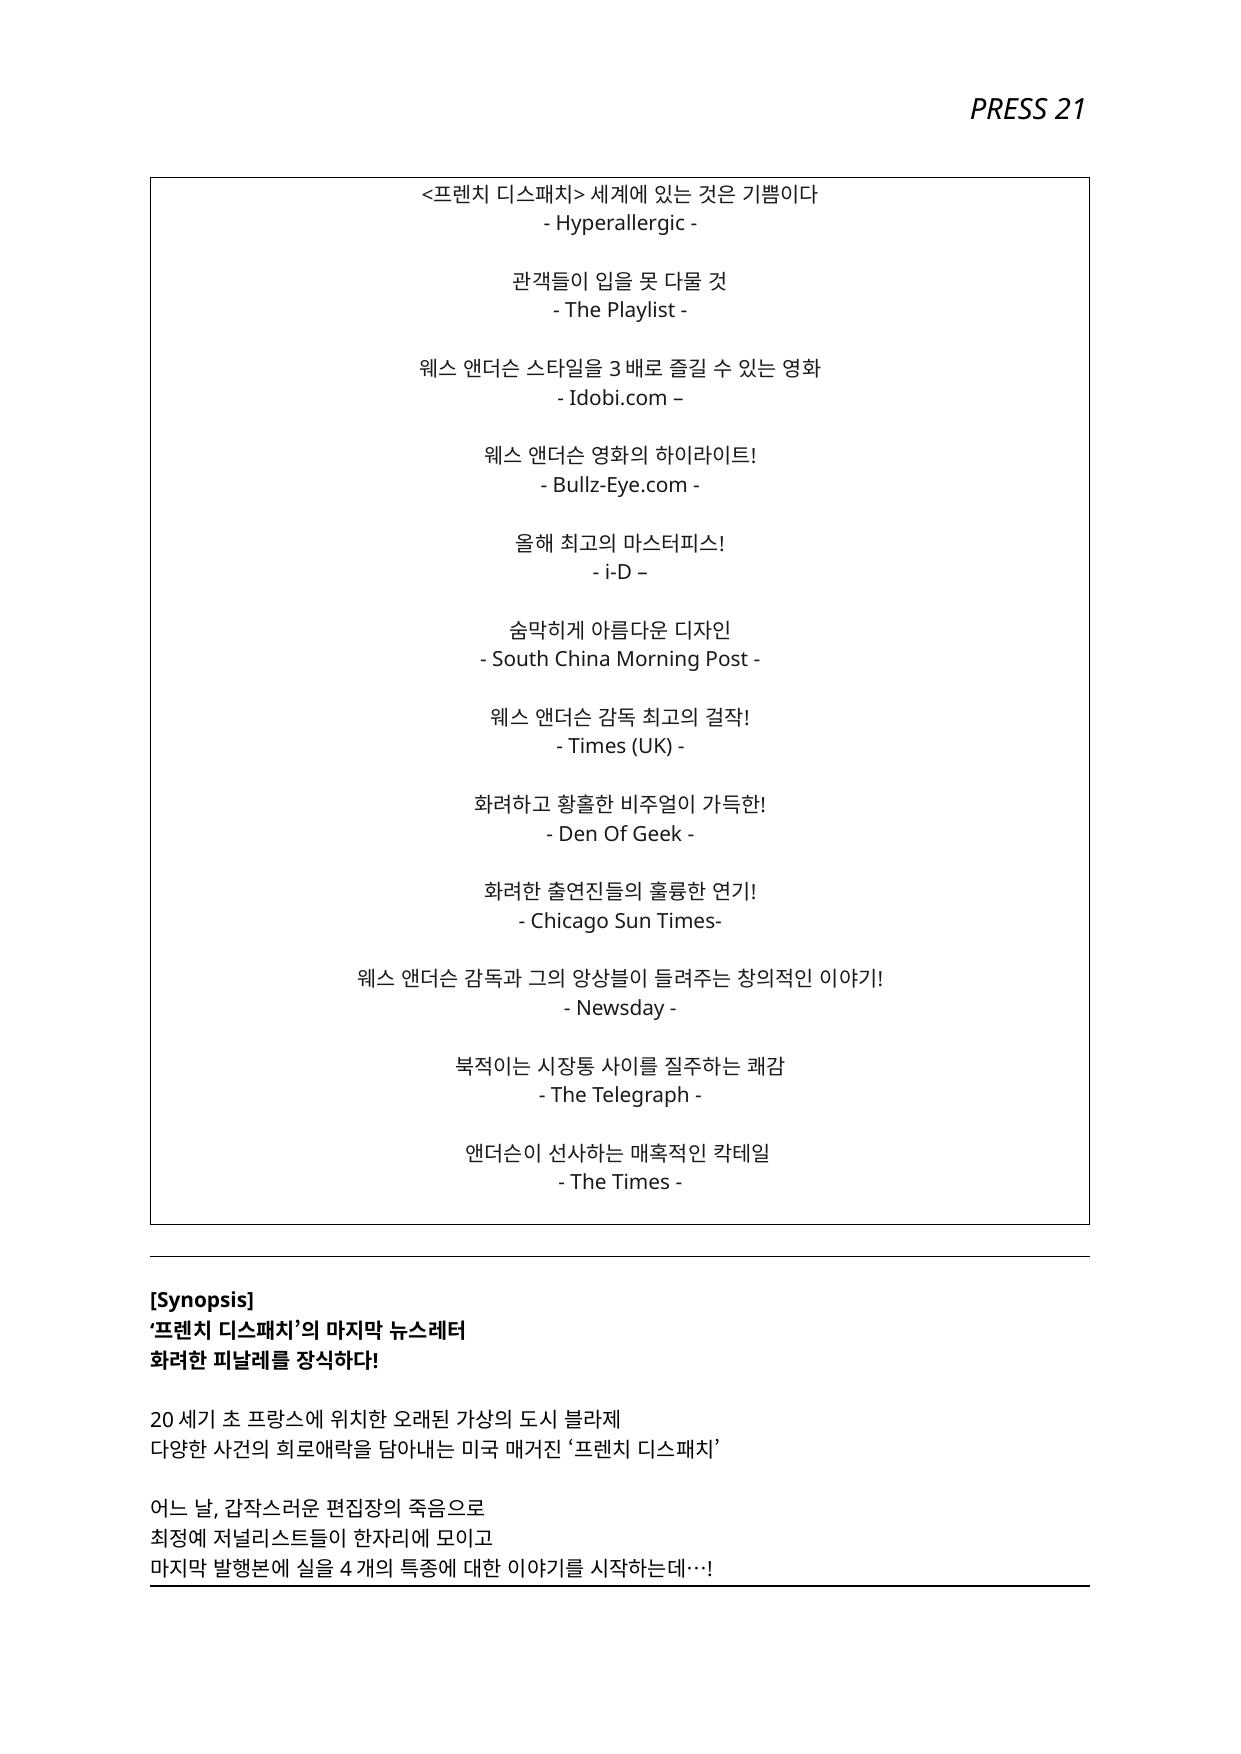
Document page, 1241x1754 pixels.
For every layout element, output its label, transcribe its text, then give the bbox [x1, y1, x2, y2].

text 마지막 발행본에 실을 4개의 특종에 대한 이야기를 시작하는데…! [150, 1553, 1090, 1585]
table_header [151, 178, 1089, 1224]
text ‘프렌치 디스패치’의 마지막 뉴스레터 [150, 1314, 1090, 1344]
text 20세기 초 프랑스에 위치한 오래된 가상의 도시 블라제 [150, 1403, 1090, 1433]
text [Synopsis] [150, 1286, 1090, 1314]
text 다양한 사건의 희로애락을 담아내는 미국 매거진 ‘프렌치 디스패치’ [150, 1433, 1090, 1464]
text 최정예 저널리스트들이 한자리에 모이고 [150, 1522, 1090, 1553]
text 어느 날, 갑작스러운 편집장의 죽음으로 [150, 1492, 1090, 1522]
text 화려한 피날레를 장식하다! [150, 1344, 1090, 1375]
